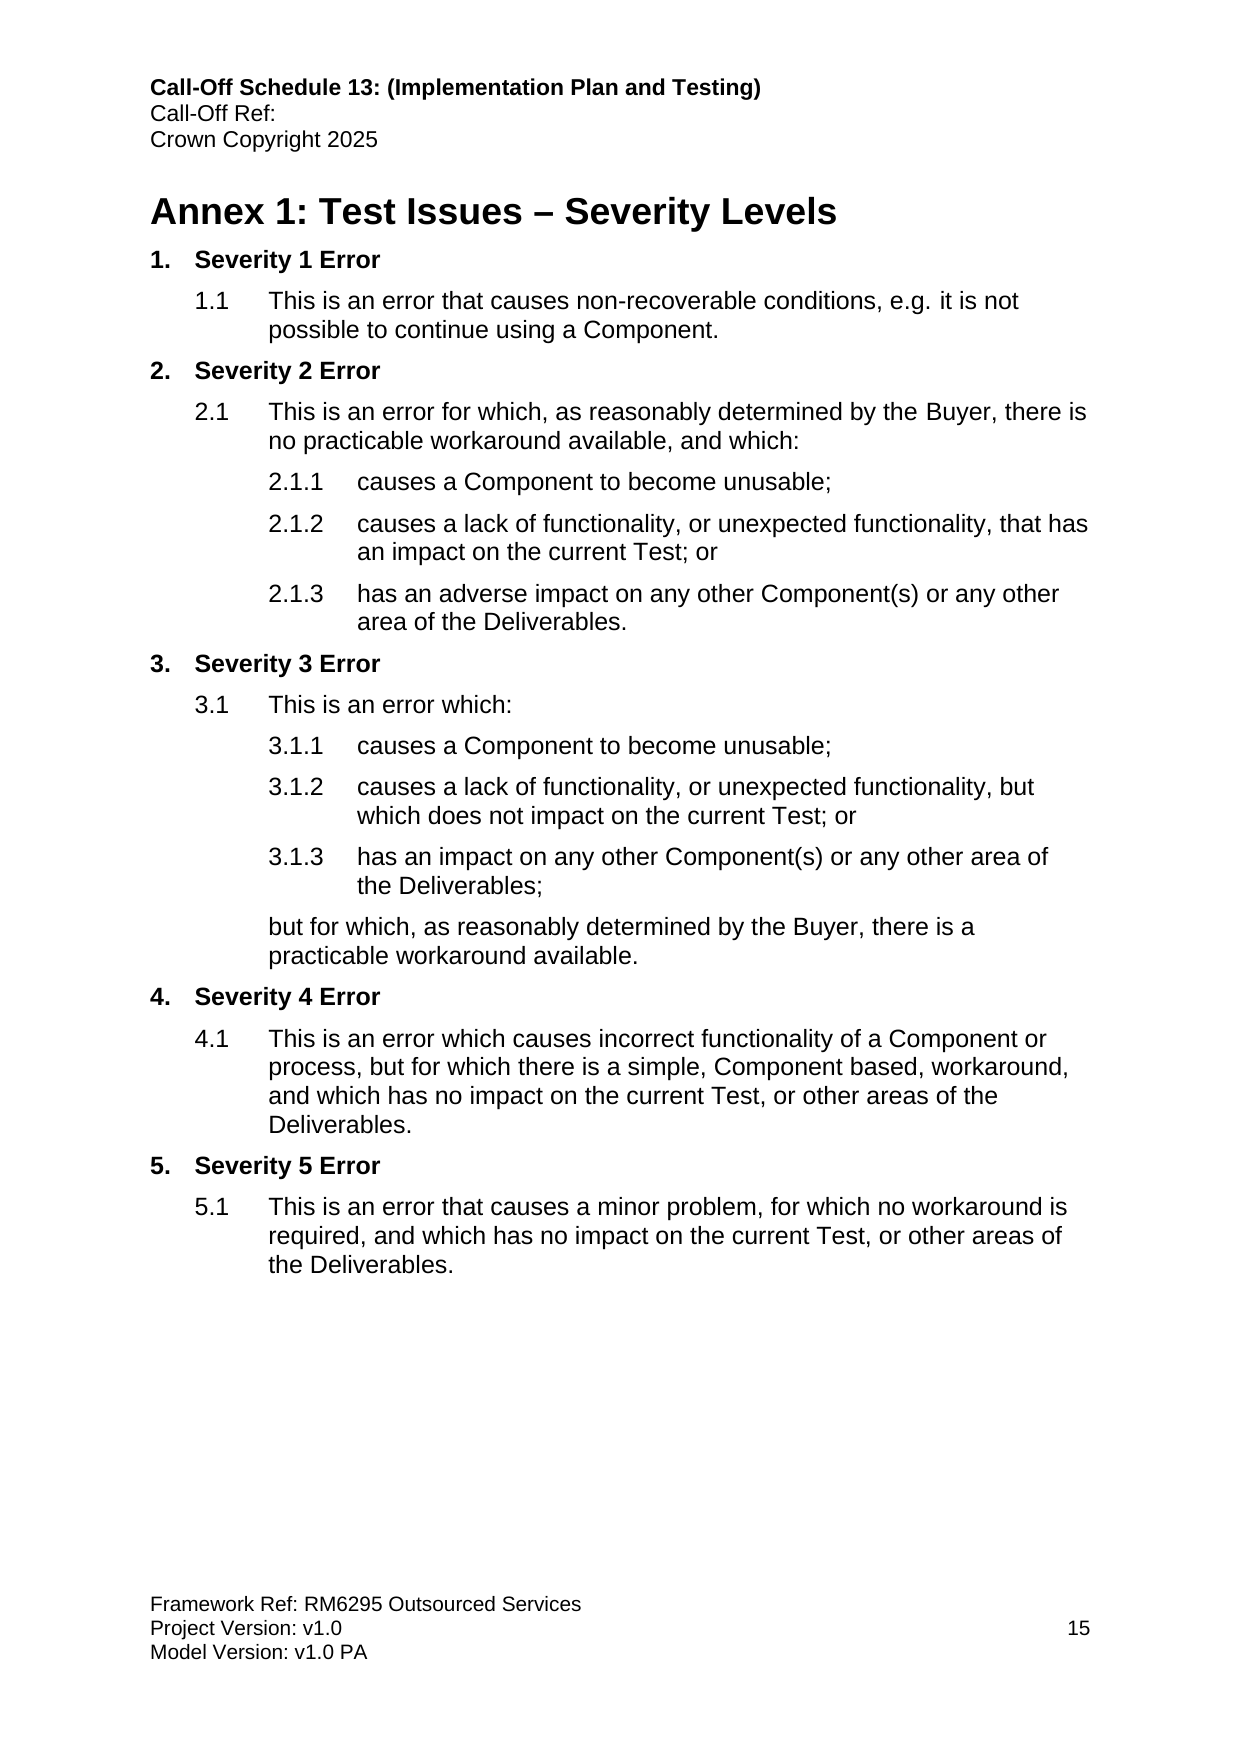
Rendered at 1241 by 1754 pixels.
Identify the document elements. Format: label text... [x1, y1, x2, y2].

list This is an error that causes non-recoverable conditions, e.g. it is not possible to continue using a Component. [194, 286, 1090, 344]
text but for which, as reasonably determined by the Buyer, there is a practicable workaround available. [268, 912, 1090, 970]
list Severity 2 Error [150, 356, 1090, 385]
list Severity 3 Error [150, 649, 1090, 677]
list This is an error for which, as reasonably determined by the Buyer, there is no practicable workaround available, and which: [194, 397, 1090, 455]
list causes a Component to become unusable; [268, 731, 1090, 760]
text Annex 1: Test Issues – Severity Levels [150, 189, 1090, 232]
list Severity 4 Error [150, 982, 1090, 1011]
list This is an error which: [194, 690, 1090, 719]
list has an adverse impact on any other Component(s) or any other area of the Deliverables. [268, 579, 1090, 636]
list causes a lack of functionality, or unexpected functionality, but which does not impact on the current Test; or [268, 772, 1090, 830]
list This is an error which causes incorrect functionality of a Component or process, but for which there is a simple, Component based, workaround, and which has no impact on the current Test, or other areas of the Deliverables. [194, 1024, 1090, 1139]
list This is an error that causes a minor problem, for which no workaround is required, and which has no impact on the current Test, or other areas of the Deliverables. [194, 1192, 1090, 1279]
list causes a lack of functionality, or unexpected functionality, that has an impact on the current Test; or [268, 509, 1090, 566]
list Severity 5 Error [150, 1151, 1090, 1180]
list Severity 1 Error [150, 245, 1090, 274]
list has an impact on any other Component(s) or any other area of the Deliverables; [268, 842, 1090, 900]
list causes a Component to become unusable; [268, 467, 1090, 496]
